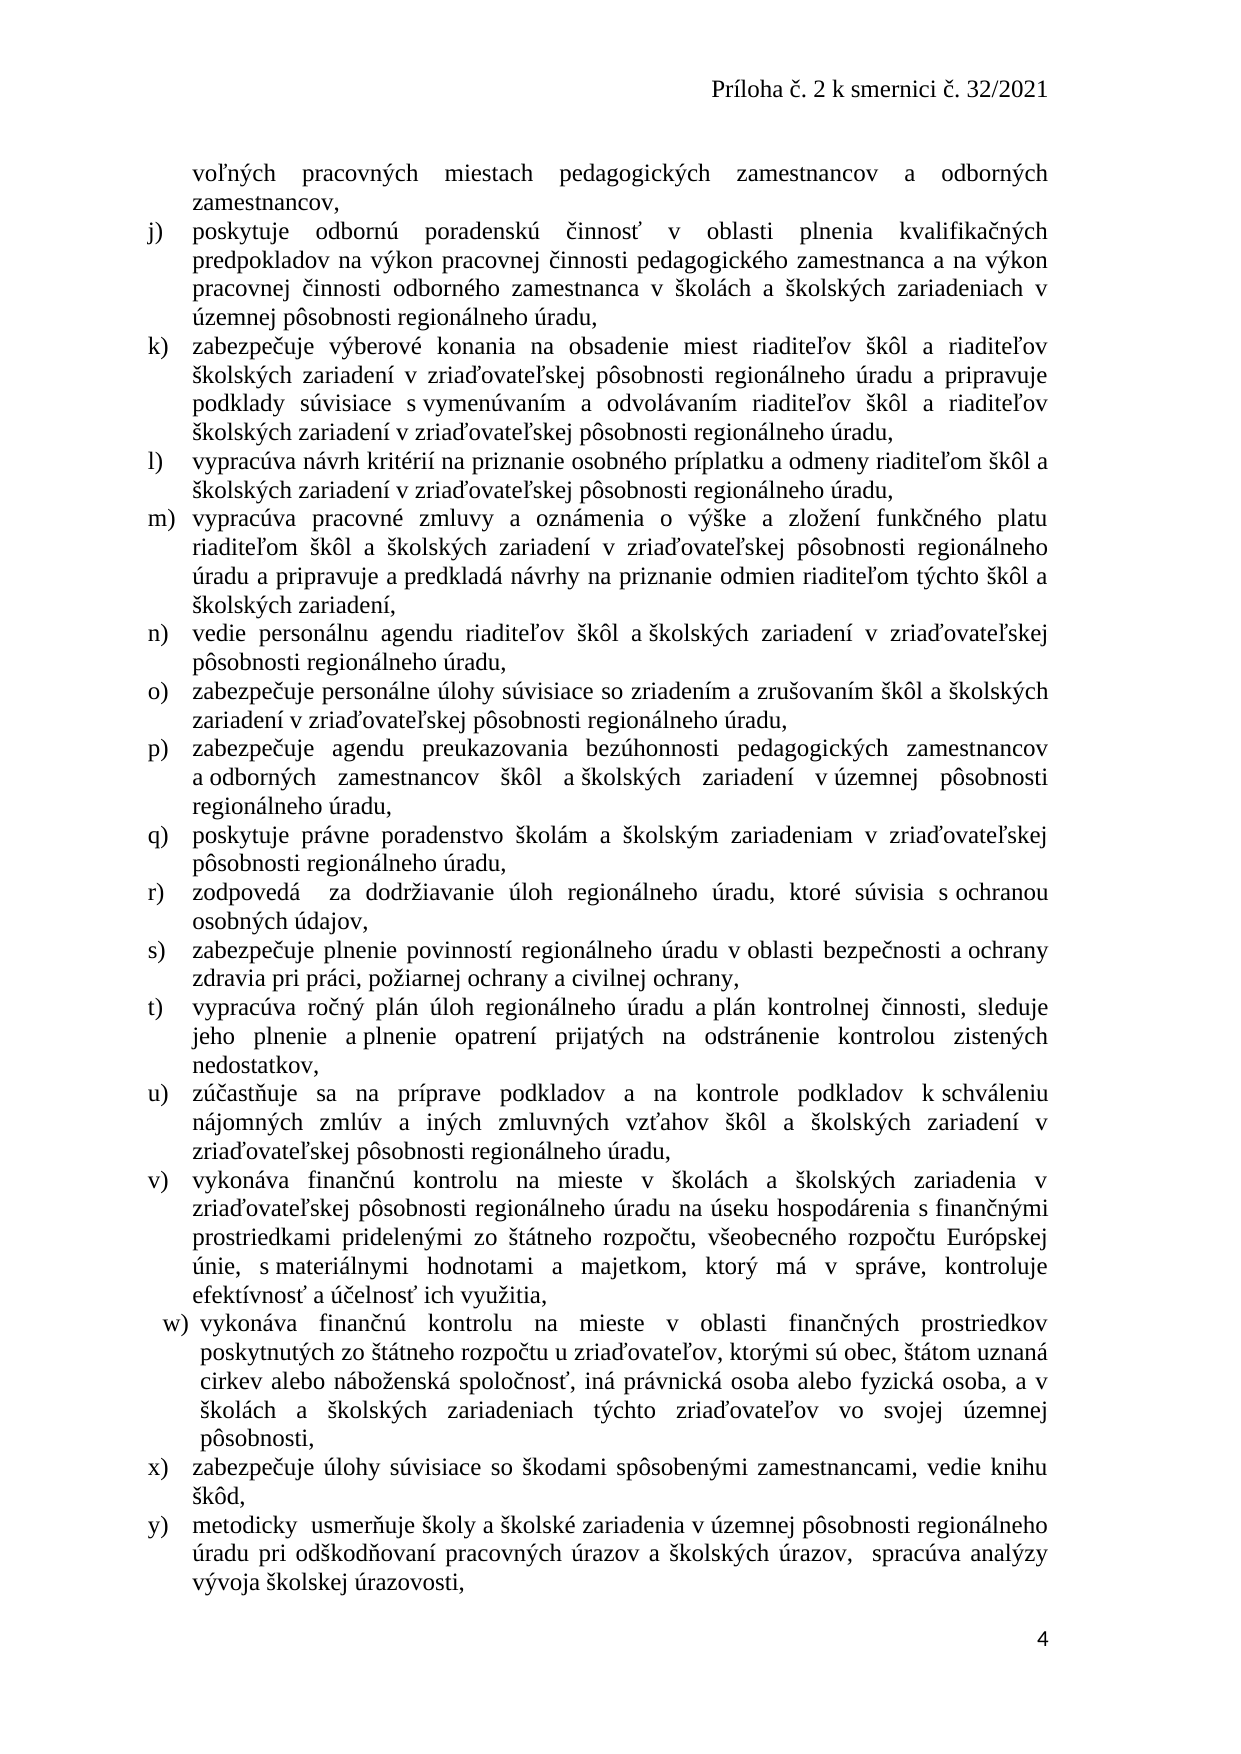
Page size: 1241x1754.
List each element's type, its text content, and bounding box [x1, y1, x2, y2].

list vykonáva finančnú kontrolu na mieste v oblasti finančných prostriedkov poskytnutých zo štátneho rozpočtu u zriaďovateľov, ktorými sú obec, štátom uznaná cirkev alebo náboženská spoločnosť, iná právnická osoba alebo fyzická osoba, a v školách a školských zariadeniach týchto zriaďovateľov vo svojej územnej pôsobnosti, [162, 1308, 1048, 1452]
list poskytuje právne poradenstvo školám a školským zariadeniam v zriaďovateľskej pôsobnosti regionálneho úradu, [148, 820, 1048, 877]
list vykonáva finančnú kontrolu na mieste v školách a školských zariadenia v zriaďovateľskej pôsobnosti regionálneho úradu na úseku hospodárenia s finančnými prostriedkami pridelenými zo štátneho rozpočtu, všeobecného rozpočtu Európskej únie, s materiálnymi hodnotami a majetkom, ktorý má v správe, kontroluje efektívnosť a účelnosť ich využitia, [148, 1165, 1048, 1308]
list poskytuje odbornú poradenskú činnosť v oblasti plnenia kvalifikačných predpokladov na výkon pracovnej činnosti pedagogického zamestnanca a na výkon pracovnej činnosti odborného zamestnanca v školách a školských zariadeniach v územnej pôsobnosti regionálneho úradu, [148, 216, 1048, 331]
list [148, 158, 1048, 216]
list vypracúva ročný plán úloh regionálneho úradu a plán kontrolnej činnosti, sleduje jeho plnenie a plnenie opatrení prijatých na odstránenie kontrolou zistených nedostatkov, [148, 992, 1048, 1078]
list zabezpečuje výberové konania na obsadenie miest riaditeľov škôl a riaditeľov školských zariadení v zriaďovateľskej pôsobnosti regionálneho úradu a pripravuje podklady súvisiace s vymenúvaním a odvolávaním riaditeľov škôl a riaditeľov školských zariadení v zriaďovateľskej pôsobnosti regionálneho úradu, [148, 331, 1048, 446]
list zodpovedá za dodržiavanie úloh regionálneho úradu, ktoré súvisia s ochranou osobných údajov, [148, 877, 1048, 935]
list metodicky usmerňuje školy a školské zariadenia v územnej pôsobnosti regionálneho úradu pri odškodňovaní pracovných úrazov a školských úrazov, spracúva analýzy vývoja školskej úrazovosti, [148, 1510, 1048, 1596]
list zabezpečuje úlohy súvisiace so škodami spôsobenými zamestnancami, vedie knihu škôd, [148, 1452, 1048, 1510]
list zabezpečuje plnenie povinností regionálneho úradu v oblasti bezpečnosti a ochrany zdravia pri práci, požiarnej ochrany a civilnej ochrany, [148, 935, 1048, 992]
list zabezpečuje personálne úlohy súvisiace so zriadením a zrušovaním škôl a školských zariadení v zriaďovateľskej pôsobnosti regionálneho úradu, [148, 676, 1048, 733]
list vypracúva návrh kritérií na priznanie osobného príplatku a odmeny riaditeľom škôl a školských zariadení v zriaďovateľskej pôsobnosti regionálneho úradu, [148, 446, 1048, 503]
list zabezpečuje agendu preukazovania bezúhonnosti pedagogických zamestnancov a odborných zamestnancov škôl a školských zariadení v územnej pôsobnosti regionálneho úradu, [148, 733, 1048, 820]
list zúčastňuje sa na príprave podkladov a na kontrole podkladov k schváleniu nájomných zmlúv a iných zmluvných vzťahov škôl a školských zariadení v zriaďovateľskej pôsobnosti regionálneho úradu, [148, 1078, 1048, 1165]
list vypracúva pracovné zmluvy a oznámenia o výške a zložení funkčného platu riaditeľom škôl a školských zariadení v zriaďovateľskej pôsobnosti regionálneho úradu a pripravuje a predkladá návrhy na priznanie odmien riaditeľom týchto škôl a školských zariadení, [148, 503, 1048, 618]
list vedie personálnu agendu riaditeľov škôl a školských zariadení v zriaďovateľskej pôsobnosti regionálneho úradu, [148, 618, 1048, 676]
